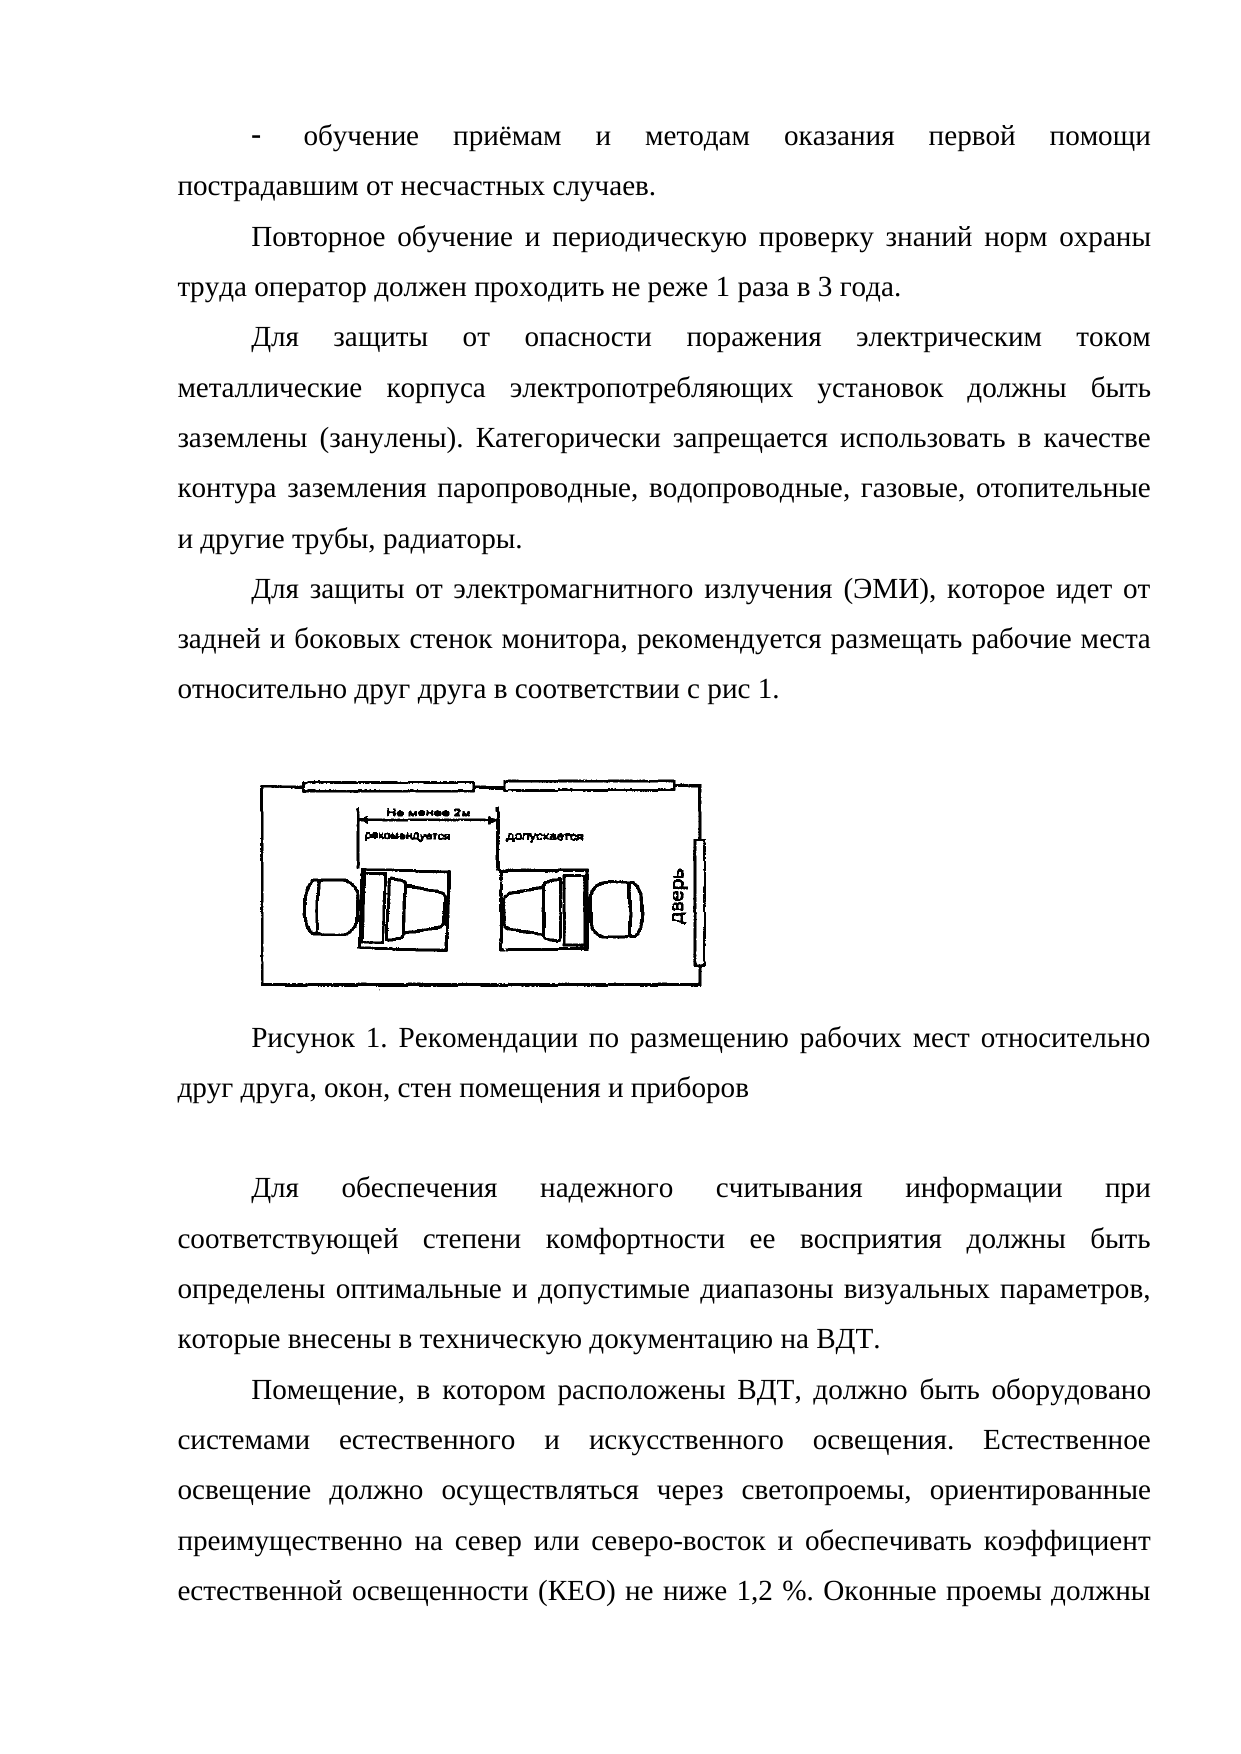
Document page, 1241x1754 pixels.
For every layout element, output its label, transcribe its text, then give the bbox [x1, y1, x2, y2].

text Для защиты от опасности поражения электрическим током металлические корпуса электропотребляющих установок должны быть заземлены (занулены). Категорически запрещается использовать в качестве контура заземления паропроводные, водопроводные, газовые, отопительные и другие трубы, радиаторы. [177, 319, 1152, 554]
text Для обеспечения надежного считывания информации при соответствующей степени комфортности ее восприятия должны быть определены оптимальные и допустимые диапазоны визуальных параметров, которые внесены в техническую документацию на ВДТ. [177, 1171, 1152, 1355]
list обучение приёмам и методам оказания первой помощи пострадавшим от несчастных случаев. [177, 118, 1152, 202]
text Повторное обучение и периодическую проверку знаний норм охраны труда оператор должен проходить не реже 1 раза в 3 года. [177, 219, 1152, 303]
text Для защиты от электромагнитного излучения (ЭМИ), которое идет от задней и боковых стенок монитора, рекомендуется размещать рабочие места относительно друг друга в соответствии с рис 1. [177, 571, 1152, 705]
picture [251, 772, 717, 1001]
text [177, 1372, 1152, 1607]
text Рисунок 1. Рекомендации по размещению рабочих мест относительно друг друга, окон, стен помещения и приборов [177, 1020, 1152, 1103]
